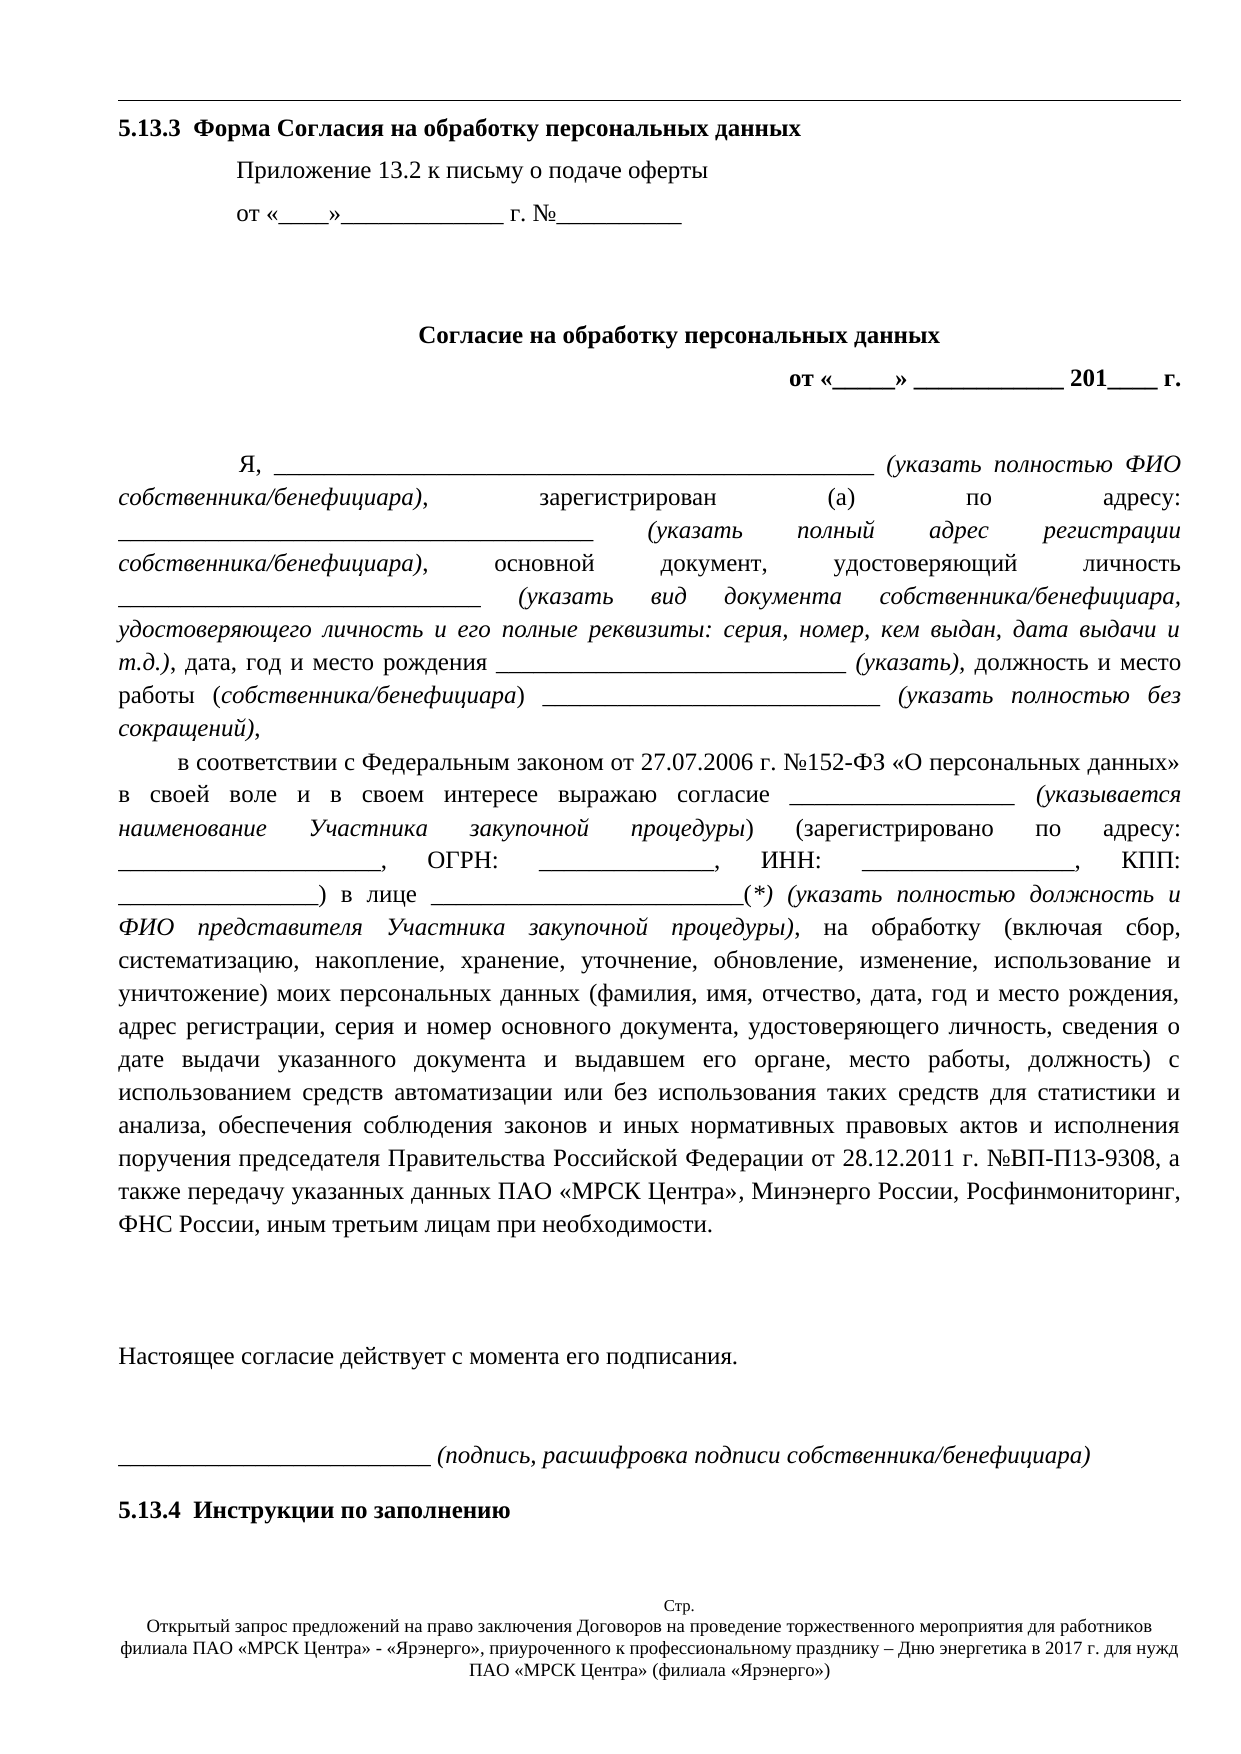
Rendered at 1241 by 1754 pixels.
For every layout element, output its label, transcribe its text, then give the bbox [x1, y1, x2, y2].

subtitle Форма Согласия на обработку персональных данных [118, 113, 1181, 142]
text Согласие на обработку персональных данных [118, 320, 1181, 349]
text от «_____» ____________ 201____ г. [118, 363, 1181, 392]
text Приложение 13.2 к письму о подаче оферты от «____»_____________ г. №__________ [236, 155, 1181, 227]
text Настоящее согласие действует с момента его подписания. [118, 1341, 1181, 1370]
text в соответствии с Федеральным законом от 27.07.2006 г. №152-ФЗ «О персональных данных» в своей воле и в своем интересе выражаю согласие __________________ (указывается наименование Участника закупочной процедуры) (зарегистрировано по адресу: _____________________, ОГРН: ______________, ИНН: _________________, КПП: ________________) в лице _________________________(*) (указать полностью должность и ФИО представителя Участника закупочной процедуры), на обработку (включая сбор, систематизацию, накопление, хранение, уточнение, обновление, изменение, использование и уничтожение) моих персональных данных (фамилия, имя, отчество, дата, год и место рождения, адрес регистрации, серия и номер основного документа, удостоверяющего личность, сведения о дате выдачи указанного документа и выдавшем его органе, место работы, должность) с использованием средств автоматизации или без использования таких средств для статистики и анализа, обеспечения соблюдения законов и иных нормативных правовых актов и исполнения поручения председателя Правительства Российской Федерации от 28.12.2011 г. №ВП-П13-9308, а также передачу указанных данных ПАО «МРСК Центра», Минэнерго России, Росфинмониторинг, ФНС России, иным третьим лицам при необходимости. [118, 747, 1181, 1238]
text _________________________ (подпись, расшифровка подписи собственника/бенефициара) [118, 1440, 1181, 1469]
text Я, ________________________________________________ (указать полностью ФИО собственника/бенефициара), зарегистрирован (а) по адресу: ______________________________________ (указать полный адрес регистрации собственника/бенефициара), основной документ, удостоверяющий личность _____________________________ (указать вид документа собственника/бенефициара, удостоверяющего личность и его полные реквизиты: серия, номер, кем выдан, дата выдачи и т.д.), дата, год и место рождения ____________________________ (указать), должность и место работы (собственника/бенефициара) ___________________________ (указать полностью без сокращений), [118, 449, 1181, 742]
subtitle Инструкции по заполнению [118, 1496, 1181, 1524]
